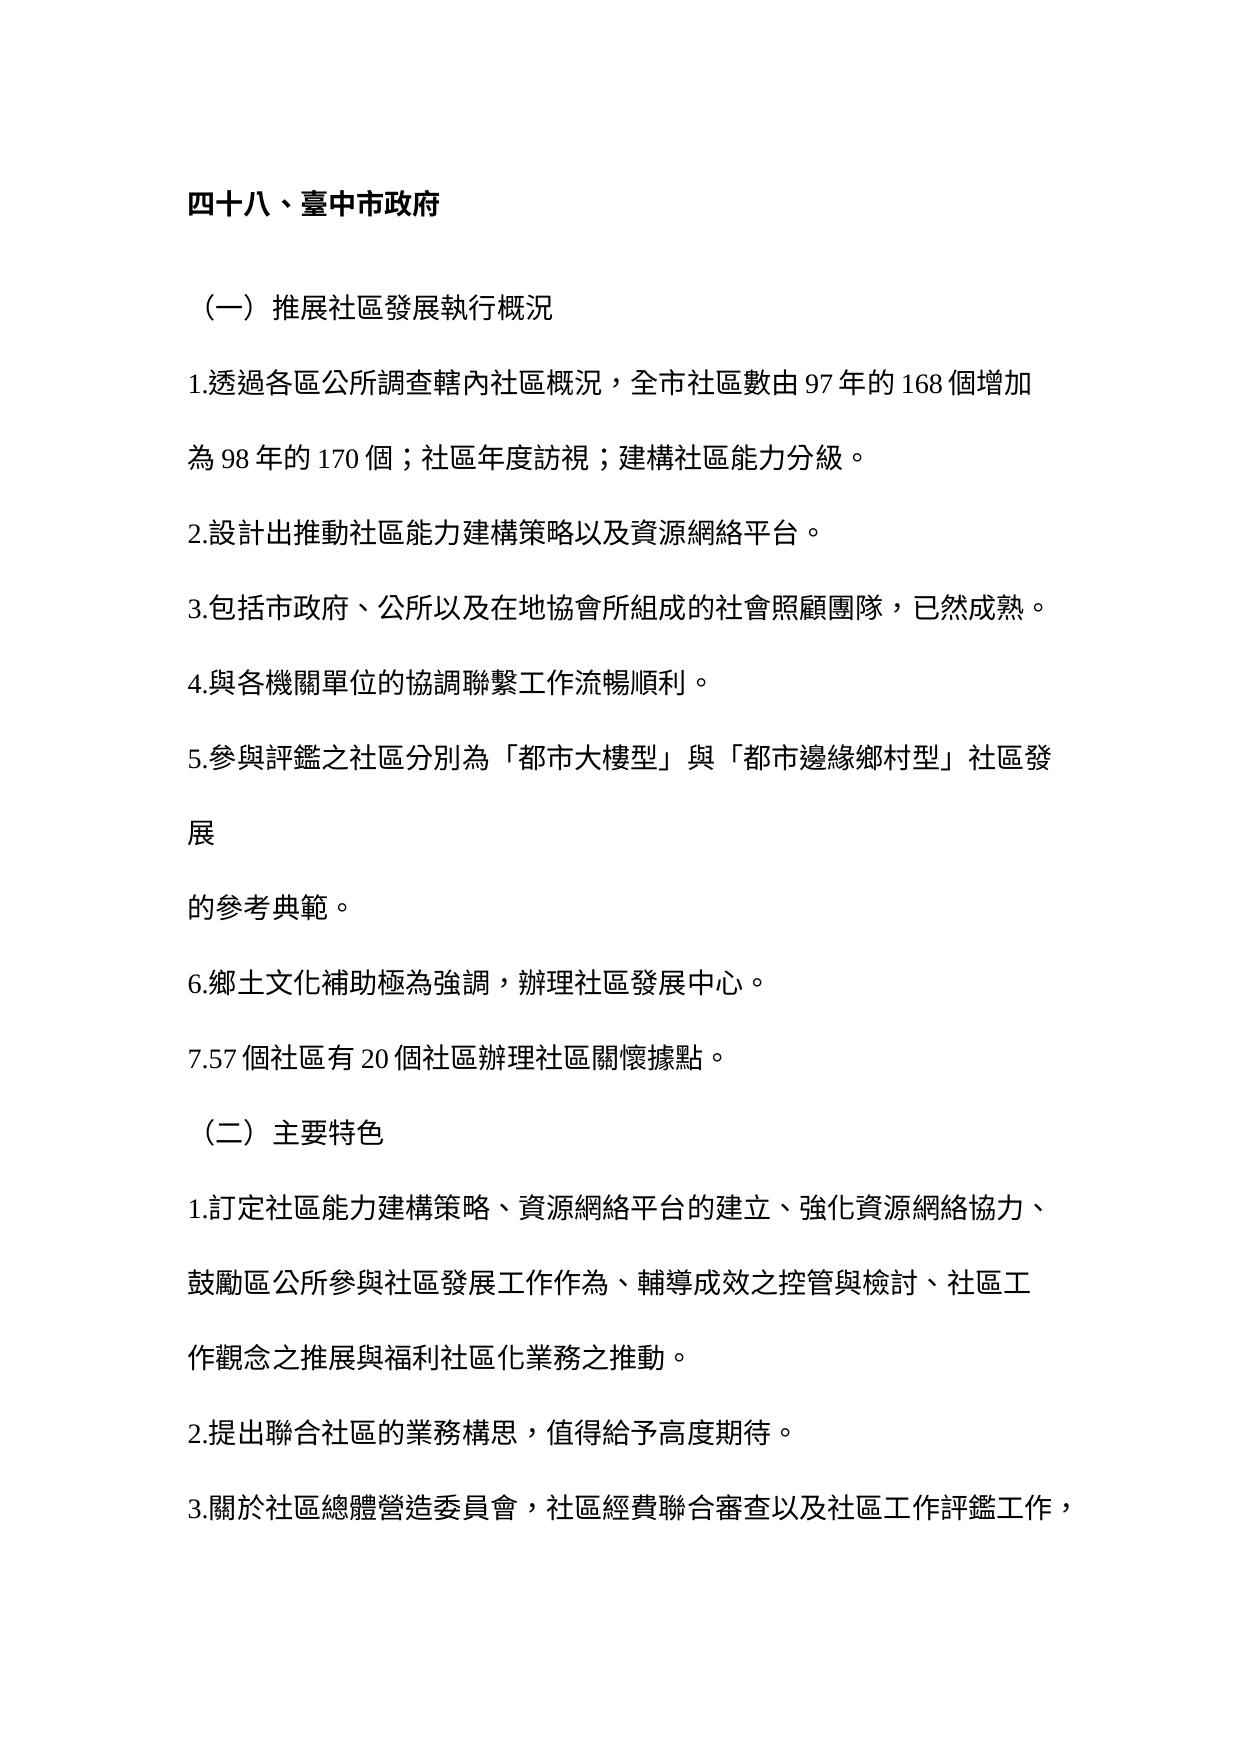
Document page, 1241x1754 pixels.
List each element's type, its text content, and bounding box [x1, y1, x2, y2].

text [187, 269, 1053, 1544]
text 四十八、臺中市政府 [187, 164, 1053, 239]
